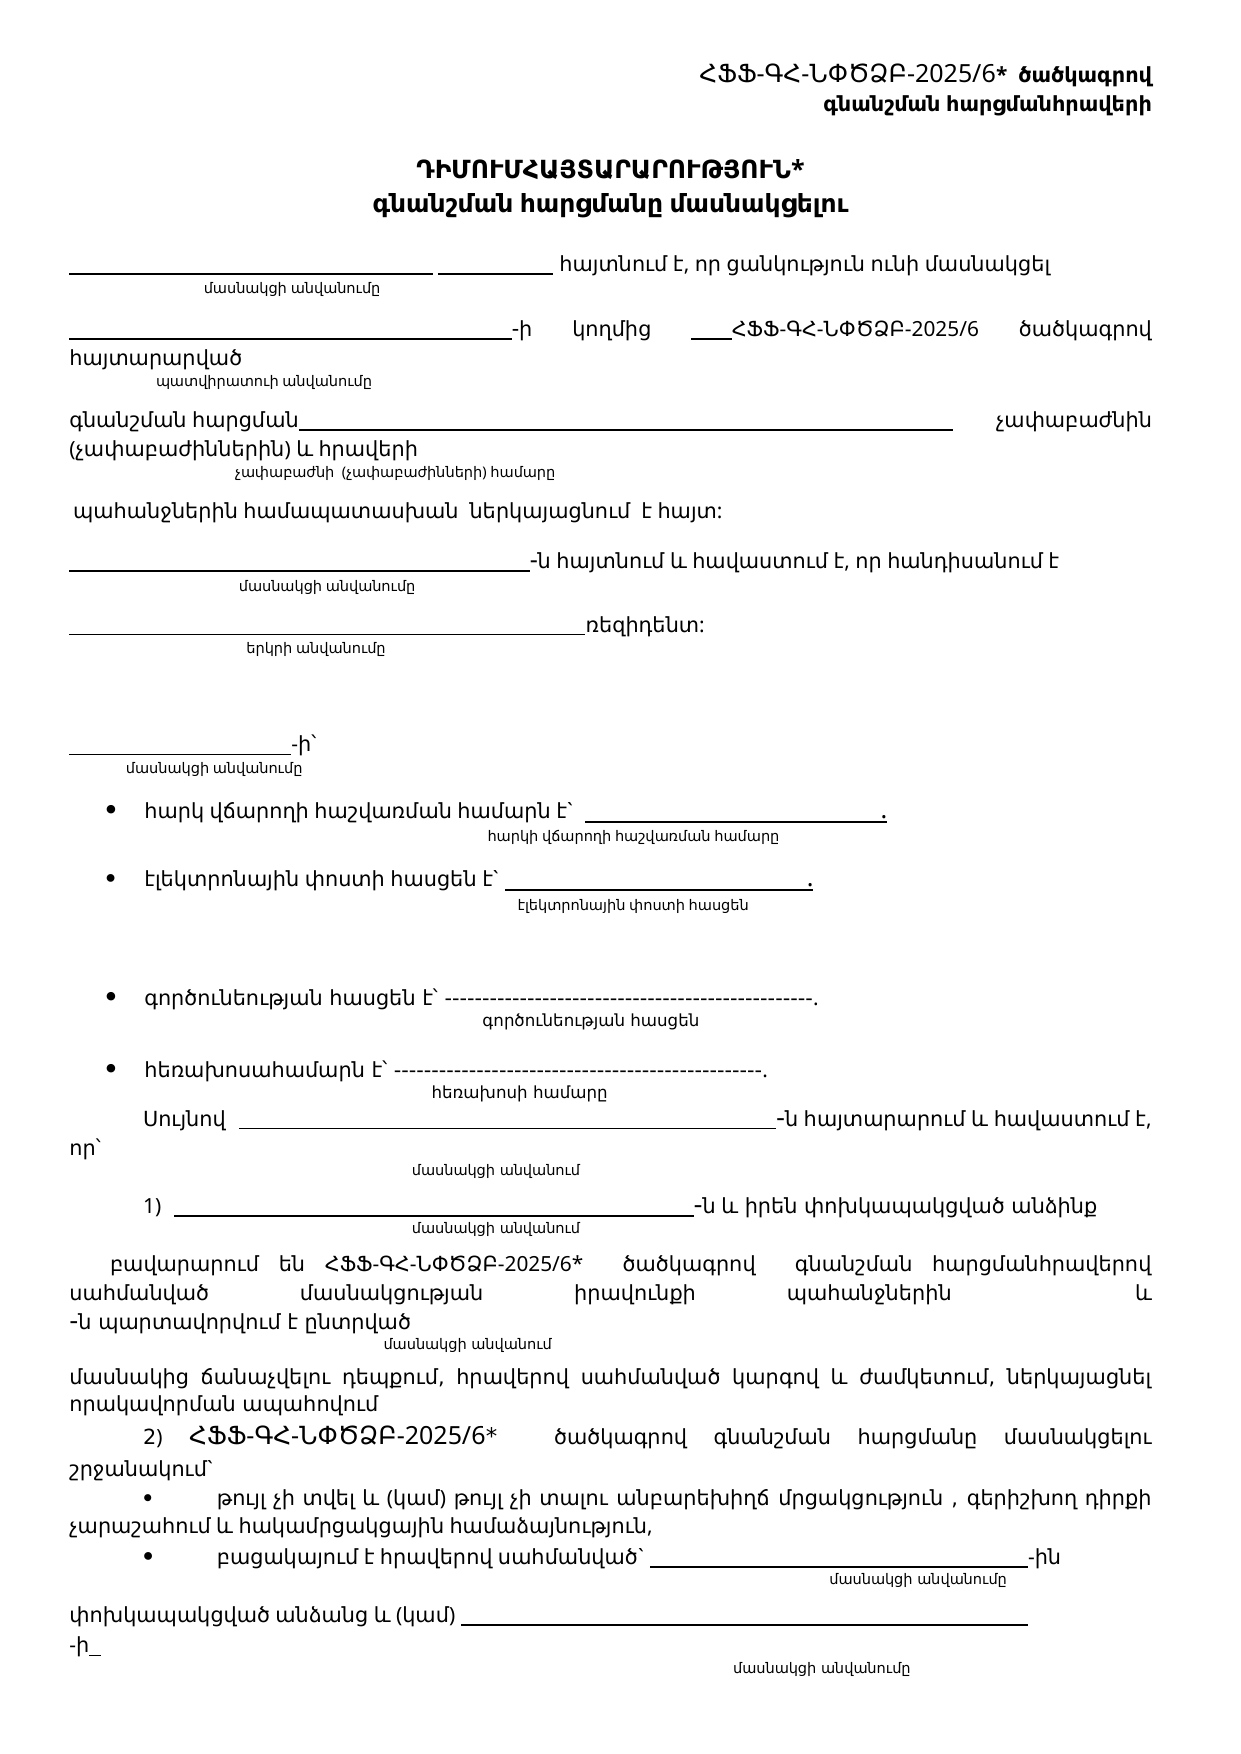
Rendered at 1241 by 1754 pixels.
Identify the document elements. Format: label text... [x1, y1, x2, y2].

list հեռախոսահամարն է՝ -------------------------------------------------. [107, 1055, 1152, 1083]
text հեռախոսի համարը [69, 1083, 1152, 1103]
list գործունեության հասցեն է՝ -------------------------------------------------. [107, 983, 1152, 1011]
text էլեկտրոնային փոստի հասցեն [69, 894, 1152, 928]
text մասնակցի անվանումը [69, 576, 1152, 610]
text ՀՖՖ-ԳՀ-ՆՓԾՁԲ-2025/6* ծածկագրով [69, 56, 1152, 89]
text մասնակցի անվանումը [69, 1660, 1152, 1689]
text մասնակցի անվանում [69, 1220, 1152, 1249]
text մասնակից ճանաչվելու դեպքում, հրավերով սահմանված կարգով և ժամկետում, ներկայացնել որակավորման ապահովում [69, 1365, 1152, 1417]
text մասնակցի անվանումը [69, 277, 1152, 311]
list բացակայում է հրավերով սահմանված` -ին [69, 1539, 1152, 1571]
text գնանշման հարցման չափաբաժնին (չափաբաժիններին) և հրավերի [69, 405, 1152, 462]
text Սույնով -ն հայտարարում և հավաստում է, որ՝ [69, 1103, 1152, 1162]
text հարկի վճարողի հաշվառման համարը [69, 826, 1152, 860]
subtitle գնանշման հարցմանը մասնակցելու [69, 186, 1152, 220]
text մասնակցի անվանումը [69, 1571, 1152, 1600]
text պատվիրատուի անվանումը [69, 371, 1152, 405]
text -ի՝ [69, 729, 1152, 758]
list թույլ չի տվել և (կամ) թույլ չի տալու անբարեխիղճ մրցակցություն , գերիշխող դիրքի չարաշահում և հակամրցակցային համաձայնություն, [69, 1483, 1152, 1539]
text 2) ՀՖՖ-ԳՀ-ՆՓԾՁԲ-2025/6* ծածկագրով գնանշման հարցմանը մասնակցելու շրջանակում` [69, 1417, 1152, 1483]
text գնանշման հարցմանհրավերի [69, 89, 1152, 118]
text -ն հայտնում և հավաստում է, որ հանդիսանում է [69, 542, 1152, 576]
list հարկ վճարողի հաշվառման համարն է` . [107, 792, 1152, 826]
text ԴԻՄՈՒՄՀԱՅՏԱՐԱՐՈՒԹՅՈՒՆ* [69, 152, 1152, 186]
text 1) -ն և իրեն փոխկապակցված անձինք [69, 1191, 1152, 1220]
text մասնակցի անվանում [69, 1162, 1152, 1191]
text -ի կողմից ՀՖՖ-ԳՀ-ՆՓԾՁԲ-2025/6 ծածկագրով հայտարարված [69, 311, 1152, 371]
text չափաբաժնի (չափաբաժինների) համարը [69, 462, 1152, 496]
text պահանջներին համապատասխան ներկայացնում է հայտ: [69, 496, 1152, 524]
text գործունեության հասցեն [69, 1011, 1152, 1031]
text մասնակցի անվանումը [69, 758, 1152, 792]
text երկրի անվանումը [69, 638, 1152, 672]
text փոխկապակցված անձանց և (կամ) -ի [69, 1600, 1152, 1660]
text մասնակցի անվանում [69, 1336, 1152, 1365]
text ռեզիդենտ: [69, 610, 1152, 638]
text հայտնում է, որ ցանկություն ունի մասնակցել [69, 249, 1152, 277]
list էլեկտրոնային փոստի հասցեն է` . [107, 860, 1152, 894]
text բավարարում են ՀՖՖ-ԳՀ-ՆՓԾՁԲ-2025/6* ծածկագրով գնանշման հարցմանհրավերով սահմանված մասնակցության իրավունքի պահանջներին և -ն պարտավորվում է ընտրված [69, 1249, 1152, 1336]
